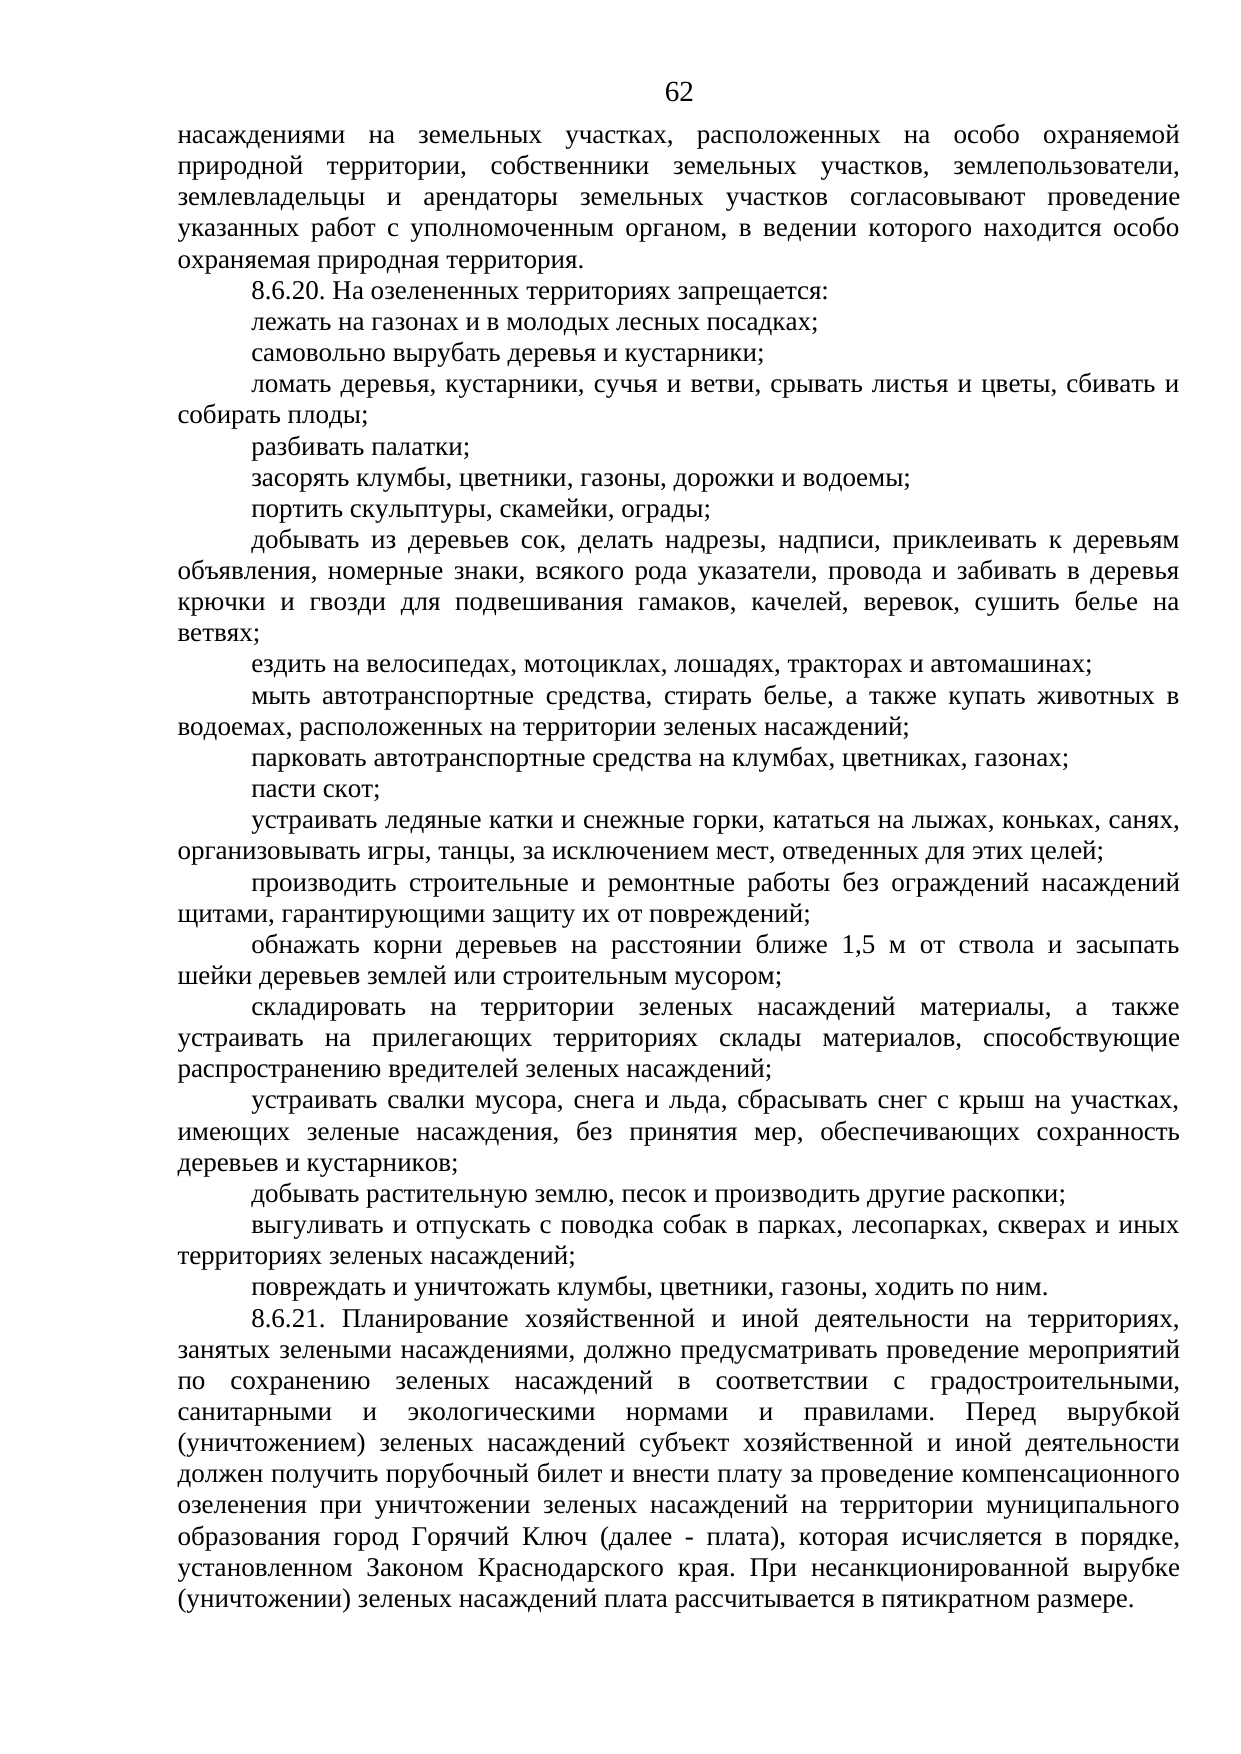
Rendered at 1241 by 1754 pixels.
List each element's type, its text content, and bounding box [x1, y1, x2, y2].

text ломать деревья, кустарники, сучья и ветви, срывать листья и цветы, сбивать и собирать плоды; [177, 367, 1181, 429]
text лежать на газонах и в молодых лесных посадках; [177, 305, 1181, 336]
text самовольно вырубать деревья и кустарники; [177, 336, 1181, 367]
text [177, 118, 1181, 274]
text складировать на территории зеленых насаждений материалы, а также устраивать на прилегающих территориях склады материалов, способствующие распространению вредителей зеленых насаждений; [177, 990, 1181, 1084]
text обнажать корни деревьев на расстоянии ближе 1,5 м от ствола и засыпать шейки деревьев землей или строительным мусором; [177, 928, 1181, 990]
text разбивать палатки; [177, 429, 1181, 461]
text мыть автотранспортные средства, стирать белье, а также купать животных в водоемах, расположенных на территории зеленых насаждений; [177, 679, 1181, 741]
text производить строительные и ремонтные работы без ограждений насаждений щитами, гарантирующими защиту их от повреждений; [177, 866, 1181, 928]
text парковать автотранспортные средства на клумбах, цветниках, газонах; [177, 741, 1181, 772]
text выгуливать и отпускать с поводка собак в парках, лесопарках, скверах и иных территориях зеленых насаждений; [177, 1208, 1181, 1271]
text портить скульптуры, скамейки, ограды; [177, 492, 1181, 523]
text повреждать и уничтожать клумбы, цветники, газоны, ходить по ним. [177, 1271, 1181, 1302]
text добывать растительную землю, песок и производить другие раскопки; [177, 1177, 1181, 1208]
text пасти скот; [177, 772, 1181, 803]
text засорять клумбы, цветники, газоны, дорожки и водоемы; [177, 461, 1181, 492]
text добывать из деревьев сок, делать надрезы, надписи, приклеивать к деревьям объявления, номерные знаки, всякого рода указатели, провода и забивать в деревья крючки и гвозди для подвешивания гамаков, качелей, веревок, сушить белье на ветвях; [177, 523, 1181, 648]
text 8.6.21. Планирование хозяйственной и иной деятельности на территориях, занятых зелеными насаждениями, должно предусматривать проведение мероприятий по сохранению зеленых насаждений в соответствии с градостроительными, санитарными и экологическими нормами и правилами. Перед вырубкой (уничтожением) зеленых насаждений субъект хозяйственной и иной деятельности должен получить порубочный билет и внести плату за проведение компенсационного озеленения при уничтожении зеленых насаждений на территории муниципального образования город Горячий Ключ (далее - плата), которая исчисляется в порядке, установленном Законом Краснодарского края. При несанкционированной вырубке (уничтожении) зеленых насаждений плата рассчитывается в пятикратном размере. [177, 1302, 1181, 1613]
text 8.6.20. На озелененных территориях запрещается: [177, 274, 1181, 305]
text устраивать свалки мусора, снега и льда, сбрасывать снег с крыш на участках, имеющих зеленые насаждения, без принятия мер, обеспечивающих сохранность деревьев и кустарников; [177, 1084, 1181, 1177]
text устраивать ледяные катки и снежные горки, кататься на лыжах, коньках, санях, организовывать игры, танцы, за исключением мест, отведенных для этих целей; [177, 803, 1181, 866]
text ездить на велосипедах, мотоциклах, лошадях, тракторах и автомашинах; [177, 648, 1181, 679]
